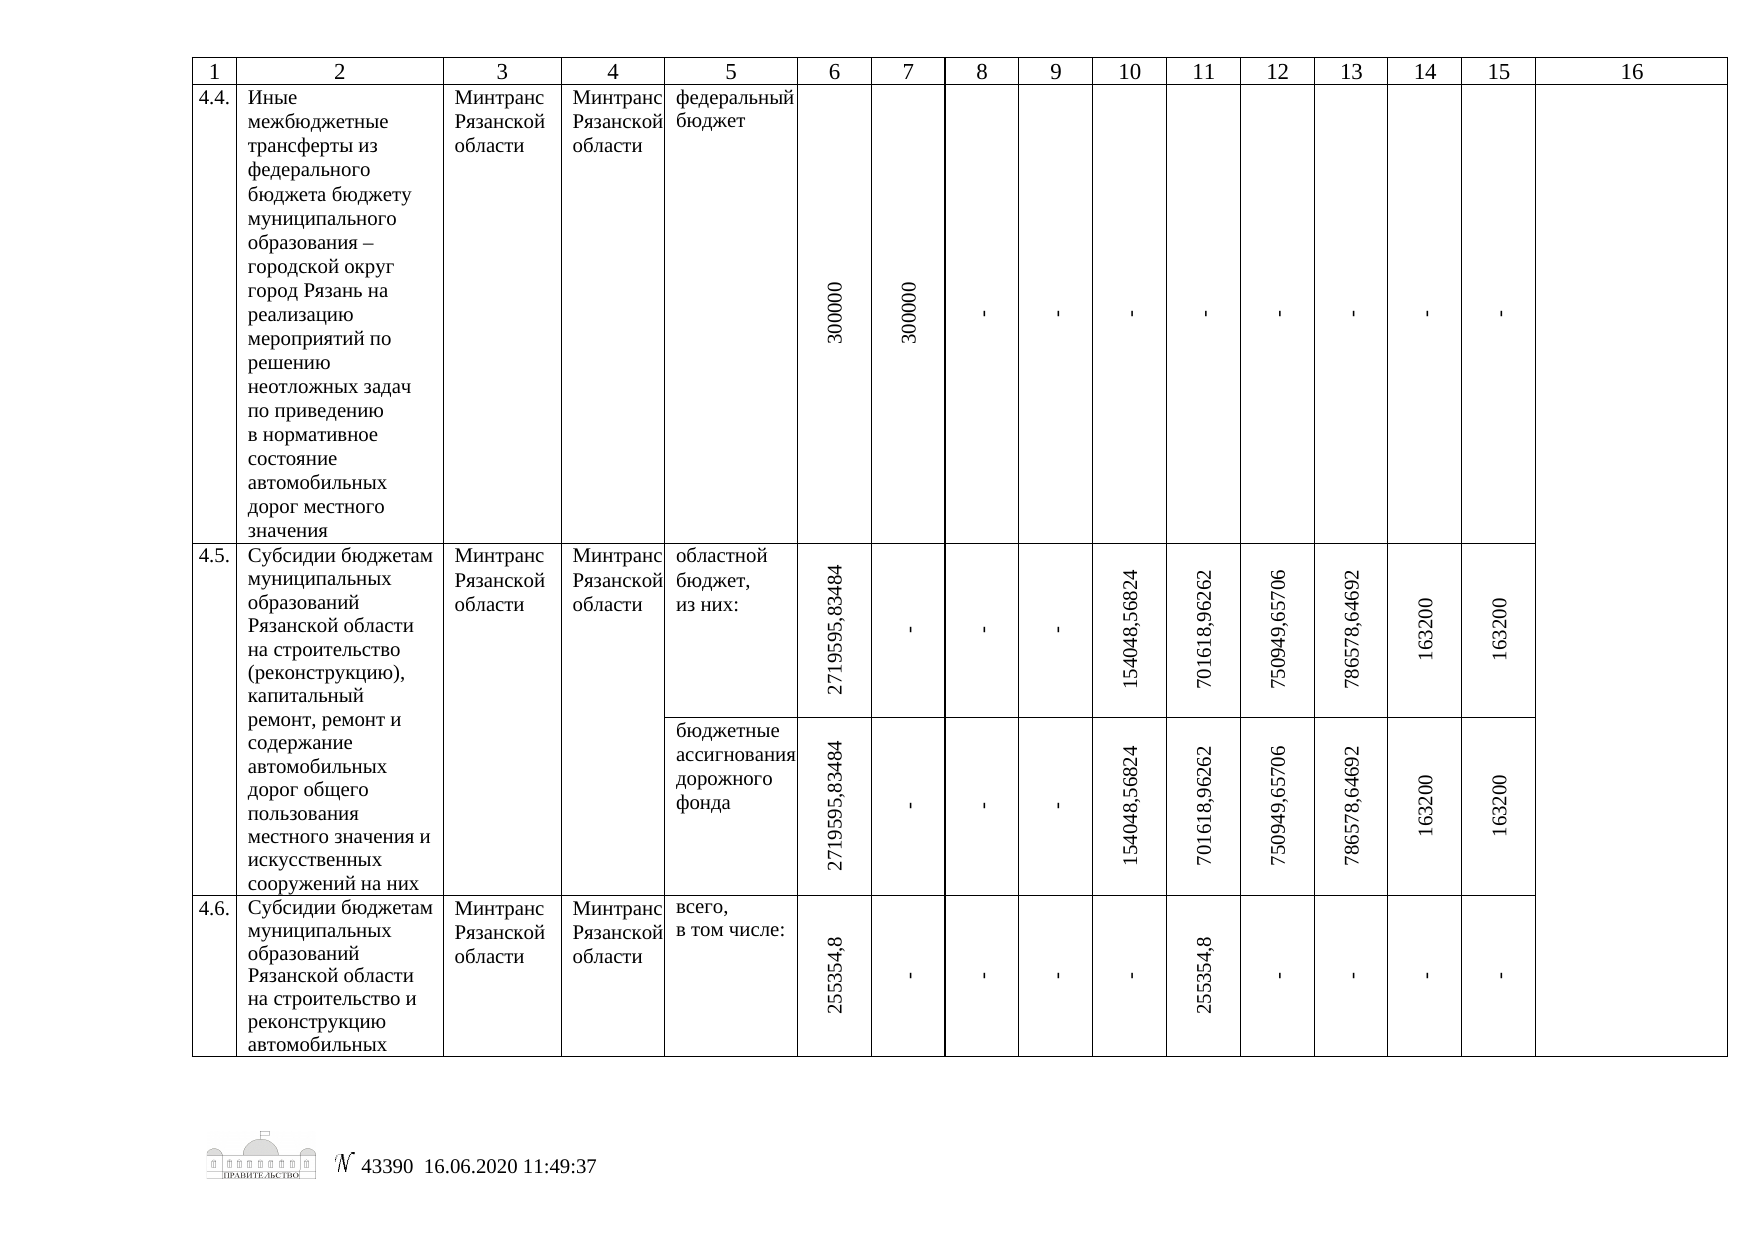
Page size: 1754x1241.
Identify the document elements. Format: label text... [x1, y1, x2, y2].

table_cell 4.5. [193, 544, 236, 895]
table_header 13 [1315, 58, 1387, 84]
table_header 10 [1093, 58, 1166, 84]
table_cell - [946, 896, 1018, 1056]
table_cell - [1093, 896, 1166, 1056]
table_cell - [1241, 85, 1314, 542]
table_cell 786578,64692 [1315, 718, 1387, 895]
table_cell 255354,8 [1167, 896, 1240, 1056]
table_cell - [1167, 85, 1240, 542]
table_cell областной бюджет, из них: [665, 544, 797, 717]
table_cell - [872, 896, 944, 1056]
table_cell 750949,65706 [1241, 544, 1314, 717]
table_cell - [872, 544, 944, 717]
table_cell Минтранс Рязанской области [444, 85, 561, 542]
table_cell - [946, 544, 1018, 717]
table_cell Субсидии бюджетам муниципальных образований Рязанской области на строительство (реконструкцию), капитальный ремонт, ремонт и содержание автомобильных дорог общего пользования местного значения и искусственных сооружений на них [237, 544, 443, 895]
table_cell - [1462, 896, 1535, 1056]
table_header 4 [562, 58, 664, 84]
table_header 2 [237, 58, 443, 84]
picture [206, 1131, 316, 1179]
table_header 3 [444, 58, 561, 84]
table_cell 4.4. [193, 85, 236, 542]
table_cell бюджетные ассигнования дорожного фонда [665, 718, 797, 895]
table_cell Минтранс Рязанской области [444, 544, 561, 895]
table_cell 163200 [1462, 544, 1535, 717]
table_cell 750949,65706 [1241, 718, 1314, 895]
table_header 5 [665, 58, 797, 84]
table_header 8 [946, 58, 1018, 84]
table_cell Иные межбюджетные трансферты из федерального бюджета бюджету муниципального образования – городской округ город Рязань на реализацию мероприятий по решению неотложных задач по приведению в нормативное состояние автомобильных дорог местного значения [237, 85, 443, 542]
table_header 7 [872, 58, 944, 84]
table_cell - [872, 718, 944, 895]
table_cell - [1093, 85, 1166, 542]
table_cell федеральный бюджет [665, 85, 797, 542]
table_cell - [1388, 896, 1461, 1056]
table_cell - [1315, 85, 1387, 542]
table_cell 154048,56824 [1093, 718, 1166, 895]
table_cell 4.6. [193, 896, 236, 1056]
table_cell 2719595,83484 [798, 544, 871, 717]
table_cell 701618,96262 [1167, 544, 1240, 717]
table_cell 163200 [1388, 718, 1461, 895]
table_cell - [1462, 85, 1535, 542]
table_cell - [1019, 544, 1092, 717]
table_cell 163200 [1388, 544, 1461, 717]
table_cell - [1019, 85, 1092, 542]
table_header 1 [193, 58, 236, 84]
table_cell 2719595,83484 [798, 718, 871, 895]
table_cell Минтранс Рязанской области [562, 544, 664, 895]
table_cell 154048,56824 [1093, 544, 1166, 717]
table_cell 786578,64692 [1315, 544, 1387, 717]
picture [330, 1150, 359, 1174]
table_header 14 [1388, 58, 1461, 84]
table_cell всего, в том числе: [665, 896, 797, 1056]
table_cell Минтранс Рязанской области [562, 896, 664, 1056]
table_cell 255354,8 [798, 896, 871, 1056]
table_cell - [1019, 896, 1092, 1056]
table_header 12 [1241, 58, 1314, 84]
table_cell 300000 [798, 85, 871, 542]
table_cell 163200 [1462, 718, 1535, 895]
table_cell 701618,96262 [1167, 718, 1240, 895]
table_cell - [1019, 718, 1092, 895]
table_header 15 [1462, 58, 1535, 84]
table_cell Минтранс Рязанской области [562, 85, 664, 542]
table_header 6 [798, 58, 871, 84]
table_header 9 [1019, 58, 1092, 84]
table_cell - [946, 85, 1018, 542]
table_header 16 [1536, 58, 1727, 84]
table_cell - [1241, 896, 1314, 1056]
table_header 11 [1167, 58, 1240, 84]
table_cell Минтранс Рязанской области [444, 896, 561, 1056]
table_cell - [1315, 896, 1387, 1056]
table_cell Субсидии бюджетам муниципальных образований Рязанской области на строительство и реконструкцию автомобильных [237, 896, 443, 1056]
table_cell - [946, 718, 1018, 895]
table_cell 300000 [872, 85, 944, 542]
table_cell - [1388, 85, 1461, 542]
